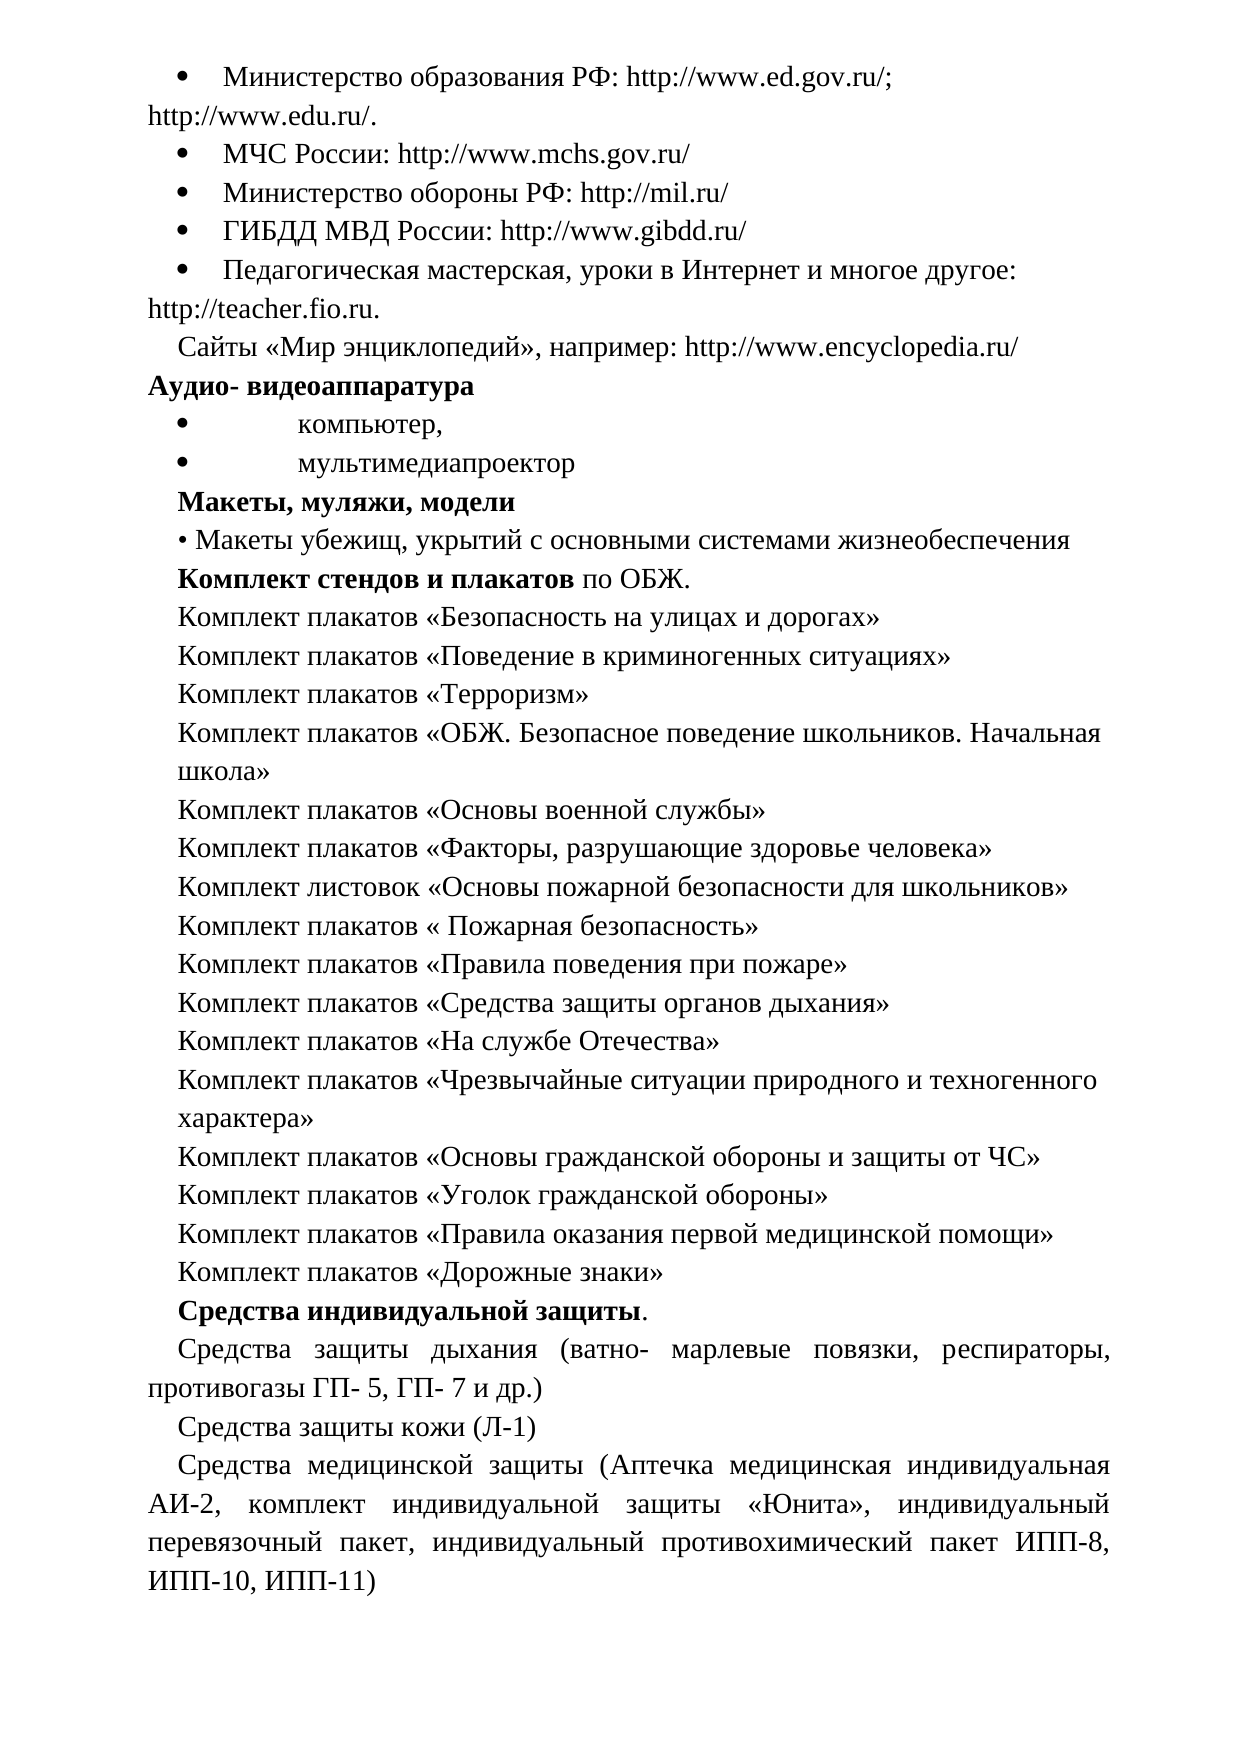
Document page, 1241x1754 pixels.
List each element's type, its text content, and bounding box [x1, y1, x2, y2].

text Комплект плакатов «Уголок гражданской обороны» [177, 1177, 1111, 1211]
list Министерство обороны РФ: http://mil.ru/ [148, 175, 1111, 208]
text Комплект плакатов «Факторы, разрушающие здоровье человека» [177, 831, 1111, 864]
list Министерство образования РФ: http://www.ed.gov.ru/; http://www.edu.ru/. [148, 59, 1111, 131]
text Средства защиты дыхания (ватно- марлевые повязки, респираторы, противогазы ГП- 5, ГП- 7 и др.) [148, 1332, 1111, 1404]
text Комплект плакатов «Правила поведения при пожаре» [177, 946, 1111, 980]
text Средства медицинской защиты (Аптечка медицинская индивидуальная АИ-2, комплект индивидуальной защиты «Юнита», индивидуальный перевязочный пакет, индивидуальный противохимический пакет ИПП-8, ИПП-10, ИПП-11) [148, 1447, 1111, 1596]
text Комплект плакатов «Основы военной службы» [177, 792, 1111, 826]
text Комплект стендов и плакатов по ОБЖ. [148, 561, 1111, 594]
text Сайты «Мир энциклопедий», например: http://www.encyclopedia.ru/ Аудио- видеоаппаратура [148, 329, 1111, 401]
text Комплект плакатов «Средства защиты органов дыхания» [177, 985, 1111, 1018]
list мультимедиапроектор [148, 445, 1111, 479]
text Комплект плакатов «Правила оказания первой медицинской помощи» [177, 1216, 1111, 1249]
text Макеты, муляжи, модели [148, 484, 1111, 517]
text Средства индивидуальной защиты. [148, 1293, 1111, 1327]
text • Макеты убежищ, укрытий с основными системами жизнеобеспечения [148, 522, 1111, 556]
list МЧС России: http://www.mchs.gov.ru/ [148, 136, 1111, 170]
text Комплект плакатов «Безопасность на улицах и дорогах» [177, 599, 1111, 633]
text Комплект плакатов «Основы гражданской обороны и защиты от ЧС» [177, 1139, 1111, 1172]
list ГИБДД МВД России: http://www.gibdd.ru/ [148, 213, 1111, 247]
text Комплект плакатов « Пожарная безопасность» [177, 908, 1111, 941]
text Комплект плакатов «Поведение в криминогенных ситуациях» [177, 638, 1111, 671]
text Комплект плакатов «Терроризм» [177, 676, 1111, 710]
list компьютер, [148, 406, 1111, 440]
text Комплект листовок «Основы пожарной безопасности для школьников» [177, 869, 1111, 903]
text Комплект плакатов «Дорожные знаки» [177, 1254, 1111, 1288]
text Комплект плакатов «ОБЖ. Безопасное поведение школьников. Начальная школа» [177, 715, 1111, 787]
list Педагогическая мастерская, уроки в Интернет и многое другое: http://teacher.fio.ru. [148, 252, 1111, 324]
text Средства защиты кожи (Л-1) [148, 1409, 1111, 1442]
text Комплект плакатов «Чрезвычайные ситуации природного и техногенного характера» [177, 1062, 1111, 1134]
text Комплект плакатов «На службе Отечества» [177, 1023, 1111, 1057]
